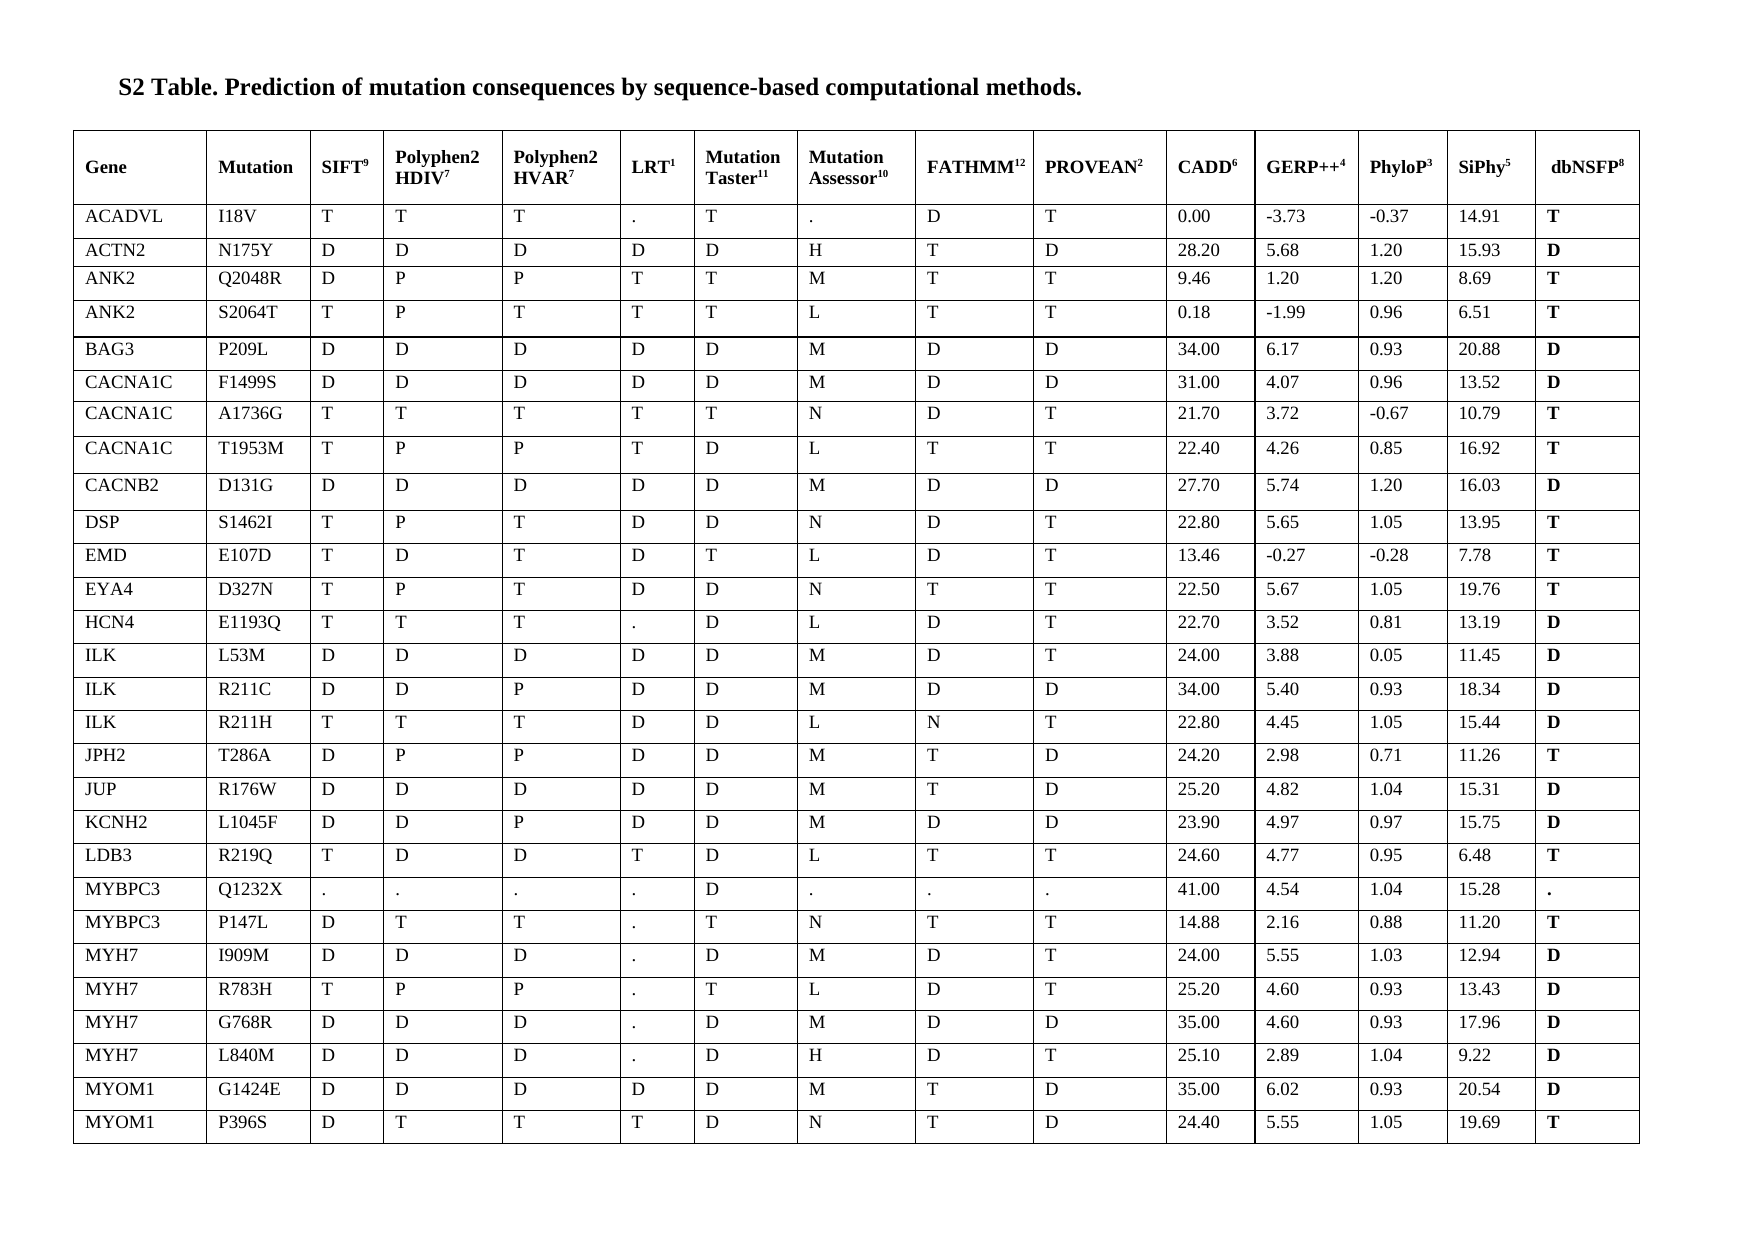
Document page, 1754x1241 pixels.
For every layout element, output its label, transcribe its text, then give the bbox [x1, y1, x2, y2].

table_cell 17.96 [1448, 1011, 1535, 1043]
table_cell T [384, 1111, 502, 1143]
table_cell D [916, 944, 1033, 977]
table_cell -0.37 [1359, 205, 1447, 238]
table_cell 4.54 [1256, 878, 1358, 910]
table_cell 28.20 [1167, 239, 1254, 266]
table_cell JPH2 [74, 744, 206, 777]
table_cell . [621, 1011, 694, 1043]
table_cell 4.82 [1256, 778, 1358, 810]
table_cell D [1536, 1078, 1639, 1110]
table_cell T [1034, 1044, 1166, 1077]
table_cell D [311, 1044, 383, 1077]
table_cell D [1536, 811, 1639, 843]
table_cell 24.00 [1167, 644, 1254, 677]
table_cell T [695, 205, 797, 238]
table_cell D [384, 338, 502, 370]
table_cell L [798, 544, 915, 577]
table_header Polyphen2HVAR7 [503, 131, 620, 204]
table_cell 5.68 [1256, 239, 1358, 266]
table_cell 11.26 [1448, 744, 1535, 777]
table_cell D [916, 402, 1033, 436]
table_cell D [1034, 744, 1166, 777]
table_cell D [503, 1011, 620, 1043]
table_cell 2.98 [1256, 744, 1358, 777]
table_cell 10.79 [1448, 402, 1535, 436]
table_cell 9.22 [1448, 1044, 1535, 1077]
table_header SIFT9 [311, 131, 383, 204]
table_cell L [798, 611, 915, 643]
table_cell 18.34 [1448, 678, 1535, 710]
table_cell 1.04 [1359, 878, 1447, 910]
table_cell . [621, 978, 694, 1010]
table_cell D [1034, 1078, 1166, 1110]
table_cell 0.97 [1359, 811, 1447, 843]
table_cell D [1536, 1011, 1639, 1043]
table_cell M [798, 644, 915, 677]
table_cell T [1034, 844, 1166, 877]
table_cell D [621, 371, 694, 401]
table_cell 12.94 [1448, 944, 1535, 977]
table_cell D [916, 205, 1033, 238]
table_header PhyloP3 [1359, 131, 1447, 204]
table_cell 15.28 [1448, 878, 1535, 910]
table_cell D [1034, 778, 1166, 810]
table_cell D [695, 1078, 797, 1110]
table_cell P [384, 578, 502, 610]
table_cell R211C [207, 678, 310, 710]
table_cell D [621, 811, 694, 843]
table_cell T [1034, 205, 1166, 238]
table_cell D [311, 678, 383, 710]
table_cell T [311, 611, 383, 643]
table_cell T [1034, 437, 1166, 473]
table_cell T [503, 301, 620, 336]
table_cell 15.93 [1448, 239, 1535, 266]
table_cell 15.44 [1448, 711, 1535, 743]
table_cell T [503, 711, 620, 743]
table_cell N175Y [207, 239, 310, 266]
table_cell E107D [207, 544, 310, 577]
table_cell ANK2 [74, 301, 206, 336]
table_cell 7.78 [1448, 544, 1535, 577]
table_cell 23.90 [1167, 811, 1254, 843]
table_cell 6.51 [1448, 301, 1535, 336]
table_cell 1.05 [1359, 578, 1447, 610]
table_cell . [384, 878, 502, 910]
table_cell T [916, 239, 1033, 266]
table_cell 1.05 [1359, 1111, 1447, 1143]
table_cell D [384, 544, 502, 577]
table_cell D [695, 1044, 797, 1077]
table_cell 5.55 [1256, 1111, 1358, 1143]
table_cell ILK [74, 711, 206, 743]
table_cell T [695, 301, 797, 336]
table_cell L53M [207, 644, 310, 677]
table_cell 4.26 [1256, 437, 1358, 473]
table_cell 0.96 [1359, 301, 1447, 336]
table_cell N [798, 402, 915, 436]
table_cell D [695, 578, 797, 610]
table_cell D [311, 371, 383, 401]
table_cell 4.97 [1256, 811, 1358, 843]
table_cell L840M [207, 1044, 310, 1077]
table_cell D [503, 1078, 620, 1110]
table_cell D [384, 811, 502, 843]
table_cell T [1034, 711, 1166, 743]
table_cell T [311, 844, 383, 877]
table_cell D [916, 544, 1033, 577]
table_cell D [1536, 338, 1639, 370]
table_cell D [311, 778, 383, 810]
table_cell T [1034, 301, 1166, 336]
table_cell T [1536, 744, 1639, 777]
table_cell D [503, 844, 620, 877]
table_cell -3.73 [1256, 205, 1358, 238]
table_cell T [916, 844, 1033, 877]
table_cell 1.05 [1359, 711, 1447, 743]
table_cell D [695, 338, 797, 370]
table_cell D [503, 239, 620, 266]
table_header MutationTaster11 [695, 131, 797, 204]
table_cell N [798, 1111, 915, 1143]
table_cell . [916, 878, 1033, 910]
table_cell T [621, 844, 694, 877]
table_cell D [1034, 1111, 1166, 1143]
table_cell 31.00 [1167, 371, 1254, 401]
table_cell D [1536, 644, 1639, 677]
table_cell 13.95 [1448, 511, 1535, 543]
table_cell L [798, 711, 915, 743]
table_cell D [695, 1011, 797, 1043]
table_cell P [503, 267, 620, 299]
table_cell JUP [74, 778, 206, 810]
table_cell 0.96 [1359, 371, 1447, 401]
table_cell 6.17 [1256, 338, 1358, 370]
table_cell 5.74 [1256, 474, 1358, 510]
table_cell D [695, 844, 797, 877]
table_cell T [1536, 1111, 1639, 1143]
table_cell P209L [207, 338, 310, 370]
table_cell D [695, 878, 797, 910]
table_cell 24.20 [1167, 744, 1254, 777]
table_cell L [798, 437, 915, 473]
table_cell P [384, 301, 502, 336]
table_cell . [1034, 878, 1166, 910]
table_cell G1424E [207, 1078, 310, 1110]
table_cell T [916, 1078, 1033, 1110]
table_cell I909M [207, 944, 310, 977]
table_cell D [916, 811, 1033, 843]
table_cell . [621, 611, 694, 643]
table_cell MYBPC3 [74, 911, 206, 943]
table_cell D [384, 1078, 502, 1110]
table_cell T [695, 402, 797, 436]
table_cell . [621, 205, 694, 238]
table_cell 20.54 [1448, 1078, 1535, 1110]
table_cell 5.55 [1256, 944, 1358, 977]
table_cell D [695, 711, 797, 743]
table_cell T [916, 437, 1033, 473]
table_cell T [503, 578, 620, 610]
table_cell D [503, 1044, 620, 1077]
table_cell D [311, 911, 383, 943]
table_cell 16.03 [1448, 474, 1535, 510]
table_cell 19.76 [1448, 578, 1535, 610]
table_cell L1045F [207, 811, 310, 843]
table_cell D [1034, 678, 1166, 710]
table_cell D [916, 978, 1033, 1010]
table_cell T [1034, 511, 1166, 543]
table_cell Q2048R [207, 267, 310, 299]
table_cell P [384, 267, 502, 299]
table_cell 34.00 [1167, 338, 1254, 370]
table_cell D [916, 1011, 1033, 1043]
table_cell D [311, 474, 383, 510]
table_cell BAG3 [74, 338, 206, 370]
table_cell 4.60 [1256, 1011, 1358, 1043]
table_cell T [916, 578, 1033, 610]
table_cell 11.20 [1448, 911, 1535, 943]
table_cell D [695, 678, 797, 710]
table_cell T [621, 402, 694, 436]
table_cell T [1034, 402, 1166, 436]
table_cell D [1536, 711, 1639, 743]
table_cell D [384, 644, 502, 677]
table_cell M [798, 474, 915, 510]
table_cell D [384, 239, 502, 266]
table_cell T [503, 205, 620, 238]
table_cell T [1536, 511, 1639, 543]
table_cell D [1536, 474, 1639, 510]
table_cell T [503, 1111, 620, 1143]
table_cell M [798, 944, 915, 977]
table_cell T [1536, 437, 1639, 473]
table_cell M [798, 1078, 915, 1110]
table_cell T [311, 711, 383, 743]
table_cell I18V [207, 205, 310, 238]
table_cell LDB3 [74, 844, 206, 877]
table_cell CACNB2 [74, 474, 206, 510]
table_cell T [503, 611, 620, 643]
table_cell 22.50 [1167, 578, 1254, 610]
table_header Polyphen2HDIV7 [384, 131, 502, 204]
table_cell EMD [74, 544, 206, 577]
table_cell Q1232X [207, 878, 310, 910]
table_cell T [311, 402, 383, 436]
table_cell MYH7 [74, 944, 206, 977]
table_cell 1.20 [1359, 267, 1447, 299]
table_cell D [1536, 239, 1639, 266]
table_cell D [311, 338, 383, 370]
table_cell T [503, 911, 620, 943]
table_cell 0.93 [1359, 1078, 1447, 1110]
table_cell D [1536, 611, 1639, 643]
table_cell G768R [207, 1011, 310, 1043]
table_cell P147L [207, 911, 310, 943]
table_cell D [503, 474, 620, 510]
table_cell . [798, 205, 915, 238]
table_cell D [621, 578, 694, 610]
table_cell 1.20 [1256, 267, 1358, 299]
table_header GERP++4 [1256, 131, 1358, 204]
table_header Mutation Assessor10 [798, 131, 915, 204]
table_cell D [1536, 778, 1639, 810]
table_cell D [503, 338, 620, 370]
table_cell 0.93 [1359, 1011, 1447, 1043]
table_cell 2.16 [1256, 911, 1358, 943]
table_cell D [1034, 239, 1166, 266]
table_header LRT1 [621, 131, 694, 204]
table_cell H [798, 239, 915, 266]
table_cell ACTN2 [74, 239, 206, 266]
table_cell P [384, 437, 502, 473]
table_cell 22.80 [1167, 711, 1254, 743]
table_cell D [1034, 371, 1166, 401]
table_cell MYH7 [74, 1011, 206, 1043]
table_header dbNSFP8 [1536, 131, 1639, 204]
table_cell T [384, 611, 502, 643]
table_cell T [695, 978, 797, 1010]
table_cell 41.00 [1167, 878, 1254, 910]
table_cell 22.80 [1167, 511, 1254, 543]
table_cell T [1034, 267, 1166, 299]
table_cell -0.27 [1256, 544, 1358, 577]
table_cell M [798, 744, 915, 777]
table_cell P [503, 678, 620, 710]
table_cell T [1536, 911, 1639, 943]
table_cell H [798, 1044, 915, 1077]
table_cell D [916, 371, 1033, 401]
table_cell D [503, 644, 620, 677]
text S2 Table. Prediction of mutation consequences by sequence-based computational methods. [118, 72, 1636, 101]
table_cell T [1034, 978, 1166, 1010]
table_cell T [384, 911, 502, 943]
table_cell T [916, 744, 1033, 777]
table_cell D [384, 944, 502, 977]
table_cell T [1034, 544, 1166, 577]
table_cell MYOM1 [74, 1078, 206, 1110]
table_cell T [916, 267, 1033, 299]
table_cell T [621, 301, 694, 336]
table_cell T [1536, 267, 1639, 299]
table_cell D [916, 474, 1033, 510]
table_cell D [621, 511, 694, 543]
table_cell D [503, 944, 620, 977]
table_cell T [311, 205, 383, 238]
table_cell 24.60 [1167, 844, 1254, 877]
table_header Mutation [207, 131, 310, 204]
table_cell 13.19 [1448, 611, 1535, 643]
table_cell 24.40 [1167, 1111, 1254, 1143]
table_cell N [916, 711, 1033, 743]
table_cell 14.88 [1167, 911, 1254, 943]
table_cell M [798, 811, 915, 843]
table_cell . [311, 878, 383, 910]
table_cell D [1034, 811, 1166, 843]
table_cell EYA4 [74, 578, 206, 610]
table_cell T [695, 544, 797, 577]
table_cell D [384, 778, 502, 810]
table_cell D [503, 371, 620, 401]
table_cell D [621, 678, 694, 710]
table_cell T [311, 511, 383, 543]
table_cell CACNA1C [74, 437, 206, 473]
table_cell 20.88 [1448, 338, 1535, 370]
table_cell D [621, 644, 694, 677]
table_cell D [695, 239, 797, 266]
table_cell D [916, 678, 1033, 710]
table_cell D [311, 267, 383, 299]
table_cell 0.81 [1359, 611, 1447, 643]
table_cell T [311, 437, 383, 473]
table_cell T [311, 544, 383, 577]
table_cell L [798, 301, 915, 336]
table_cell D [695, 744, 797, 777]
table_cell T [695, 267, 797, 299]
table_cell F1499S [207, 371, 310, 401]
table_cell S1462I [207, 511, 310, 543]
table_cell D [311, 1078, 383, 1110]
table_cell 6.48 [1448, 844, 1535, 877]
table_cell 8.69 [1448, 267, 1535, 299]
table_cell S2064T [207, 301, 310, 336]
table_cell ILK [74, 678, 206, 710]
table_cell D [695, 811, 797, 843]
table_cell 13.46 [1167, 544, 1254, 577]
table_cell P [384, 511, 502, 543]
table_cell D [621, 711, 694, 743]
table_cell R176W [207, 778, 310, 810]
table_cell R211H [207, 711, 310, 743]
table_cell 1.20 [1359, 474, 1447, 510]
table_cell N [798, 578, 915, 610]
table_header PROVEAN2 [1034, 131, 1166, 204]
table_cell 1.20 [1359, 239, 1447, 266]
table_cell T [916, 911, 1033, 943]
table_cell D [1034, 474, 1166, 510]
table_cell . [621, 944, 694, 977]
table_cell D [695, 371, 797, 401]
table_cell T [1536, 544, 1639, 577]
table_cell P396S [207, 1111, 310, 1143]
table_cell 0.95 [1359, 844, 1447, 877]
table_cell D [311, 744, 383, 777]
table_cell D [621, 474, 694, 510]
table_cell D [916, 338, 1033, 370]
table_cell 0.00 [1167, 205, 1254, 238]
table_cell D [1536, 678, 1639, 710]
table_cell 13.43 [1448, 978, 1535, 1010]
table_cell 1.04 [1359, 1044, 1447, 1077]
table_cell T [311, 978, 383, 1010]
table_cell 5.40 [1256, 678, 1358, 710]
table_cell 3.52 [1256, 611, 1358, 643]
table_cell MYH7 [74, 978, 206, 1010]
table_cell T286A [207, 744, 310, 777]
table_cell T [384, 205, 502, 238]
table_cell . [621, 878, 694, 910]
table_cell P [503, 811, 620, 843]
table_cell D327N [207, 578, 310, 610]
table_cell D [695, 611, 797, 643]
table_cell 0.85 [1359, 437, 1447, 473]
table_cell 3.88 [1256, 644, 1358, 677]
table_cell M [798, 1011, 915, 1043]
table_cell D [916, 511, 1033, 543]
table_cell -0.67 [1359, 402, 1447, 436]
table_cell E1193Q [207, 611, 310, 643]
table_cell D [1536, 978, 1639, 1010]
table_cell . [621, 911, 694, 943]
table_cell D [695, 511, 797, 543]
table_cell T [1536, 402, 1639, 436]
table_cell 34.00 [1167, 678, 1254, 710]
table_cell MYOM1 [74, 1111, 206, 1143]
table_cell T [916, 301, 1033, 336]
table_cell 22.70 [1167, 611, 1254, 643]
table_cell D [695, 778, 797, 810]
table_cell 25.20 [1167, 978, 1254, 1010]
table_cell 15.75 [1448, 811, 1535, 843]
table_cell L [798, 978, 915, 1010]
table_cell 0.88 [1359, 911, 1447, 943]
table_cell D [621, 1078, 694, 1110]
table_cell 0.93 [1359, 338, 1447, 370]
table_header FATHMM12 [916, 131, 1033, 204]
table_cell ACADVL [74, 205, 206, 238]
table_cell MYH7 [74, 1044, 206, 1077]
table_cell M [798, 371, 915, 401]
table_cell D [384, 1011, 502, 1043]
table_cell 6.02 [1256, 1078, 1358, 1110]
table_cell 5.67 [1256, 578, 1358, 610]
table_cell . [798, 878, 915, 910]
table_header CADD6 [1167, 131, 1254, 204]
table_cell 3.72 [1256, 402, 1358, 436]
table_cell D [311, 944, 383, 977]
table_cell 19.69 [1448, 1111, 1535, 1143]
table_cell D [311, 239, 383, 266]
table_cell P [503, 978, 620, 1010]
table_cell T [1536, 301, 1639, 336]
table_cell D [621, 338, 694, 370]
table_cell 35.00 [1167, 1011, 1254, 1043]
table_cell R219Q [207, 844, 310, 877]
table_cell D [695, 437, 797, 473]
table_cell T [1034, 644, 1166, 677]
table_cell D [311, 644, 383, 677]
table_cell M [798, 267, 915, 299]
table_cell D [1536, 944, 1639, 977]
table_cell D [621, 544, 694, 577]
table_cell MYBPC3 [74, 878, 206, 910]
table_cell M [798, 678, 915, 710]
table_cell D [384, 371, 502, 401]
table_cell T [916, 1111, 1033, 1143]
table_cell T [1034, 911, 1166, 943]
table_cell CACNA1C [74, 402, 206, 436]
table_cell T [1536, 578, 1639, 610]
table_cell 4.45 [1256, 711, 1358, 743]
table_cell 0.93 [1359, 678, 1447, 710]
table_cell 25.10 [1167, 1044, 1254, 1077]
table_cell D [384, 1044, 502, 1077]
table_cell 15.31 [1448, 778, 1535, 810]
table_cell . [503, 878, 620, 910]
table_cell T [503, 544, 620, 577]
table_cell 4.07 [1256, 371, 1358, 401]
table_cell 13.52 [1448, 371, 1535, 401]
table_cell P [503, 744, 620, 777]
table_cell R783H [207, 978, 310, 1010]
table_cell A1736G [207, 402, 310, 436]
table_cell T [1034, 611, 1166, 643]
table_cell 1.04 [1359, 778, 1447, 810]
table_cell T [621, 437, 694, 473]
table_cell T [311, 301, 383, 336]
table_cell M [798, 778, 915, 810]
table_cell T [621, 267, 694, 299]
table_cell M [798, 338, 915, 370]
table_cell N [798, 511, 915, 543]
table_cell CACNA1C [74, 371, 206, 401]
table_cell 5.65 [1256, 511, 1358, 543]
table_cell 35.00 [1167, 1078, 1254, 1110]
table_cell D [695, 1111, 797, 1143]
table_cell 0.18 [1167, 301, 1254, 336]
table_cell D [503, 778, 620, 810]
table_cell T [1034, 944, 1166, 977]
table_cell D [1034, 338, 1166, 370]
table_cell T1953M [207, 437, 310, 473]
table_cell D [916, 611, 1033, 643]
table_cell T [916, 778, 1033, 810]
table_cell D [1034, 1011, 1166, 1043]
table_cell 11.45 [1448, 644, 1535, 677]
table_cell D [916, 644, 1033, 677]
table_cell P [384, 744, 502, 777]
table_cell D [695, 944, 797, 977]
table_cell 2.89 [1256, 1044, 1358, 1077]
table_cell KCNH2 [74, 811, 206, 843]
table_cell D [311, 811, 383, 843]
table_cell D [311, 1111, 383, 1143]
table_cell -0.28 [1359, 544, 1447, 577]
table_cell D [384, 844, 502, 877]
table_cell D [311, 1011, 383, 1043]
table_cell 1.03 [1359, 944, 1447, 977]
table_cell T [384, 711, 502, 743]
table_cell 21.70 [1167, 402, 1254, 436]
table_cell 9.46 [1167, 267, 1254, 299]
table_cell T [621, 1111, 694, 1143]
table_cell D [621, 239, 694, 266]
table_cell 16.92 [1448, 437, 1535, 473]
table_header SiPhy5 [1448, 131, 1535, 204]
table_cell D [621, 744, 694, 777]
table_cell D [695, 474, 797, 510]
table_cell D [1536, 1044, 1639, 1077]
table_cell ANK2 [74, 267, 206, 299]
table_cell 0.71 [1359, 744, 1447, 777]
table_cell 1.05 [1359, 511, 1447, 543]
table_cell . [621, 1044, 694, 1077]
table_cell P [503, 437, 620, 473]
table_cell T [384, 402, 502, 436]
table_cell L [798, 844, 915, 877]
table_cell HCN4 [74, 611, 206, 643]
table_cell T [503, 511, 620, 543]
table_cell 0.05 [1359, 644, 1447, 677]
table_cell D [621, 778, 694, 810]
table_cell D [384, 474, 502, 510]
table_cell T [695, 911, 797, 943]
table_cell 4.60 [1256, 978, 1358, 1010]
table_cell T [311, 578, 383, 610]
table_cell 27.70 [1167, 474, 1254, 510]
table_cell D [695, 644, 797, 677]
table_cell D [384, 678, 502, 710]
table_cell . [1536, 878, 1639, 910]
table_cell D [1536, 371, 1639, 401]
table_cell -1.99 [1256, 301, 1358, 336]
table_cell T [1536, 844, 1639, 877]
table_cell D131G [207, 474, 310, 510]
table_cell P [384, 978, 502, 1010]
table_cell 0.93 [1359, 978, 1447, 1010]
table_cell 25.20 [1167, 778, 1254, 810]
table_cell ILK [74, 644, 206, 677]
table_cell D [916, 1044, 1033, 1077]
table_header Gene [74, 131, 206, 204]
table_cell 4.77 [1256, 844, 1358, 877]
table_cell 22.40 [1167, 437, 1254, 473]
table_cell T [1034, 578, 1166, 610]
table_cell DSP [74, 511, 206, 543]
table_cell N [798, 911, 915, 943]
table_cell T [1536, 205, 1639, 238]
table_cell 14.91 [1448, 205, 1535, 238]
table_cell T [503, 402, 620, 436]
table_cell 24.00 [1167, 944, 1254, 977]
